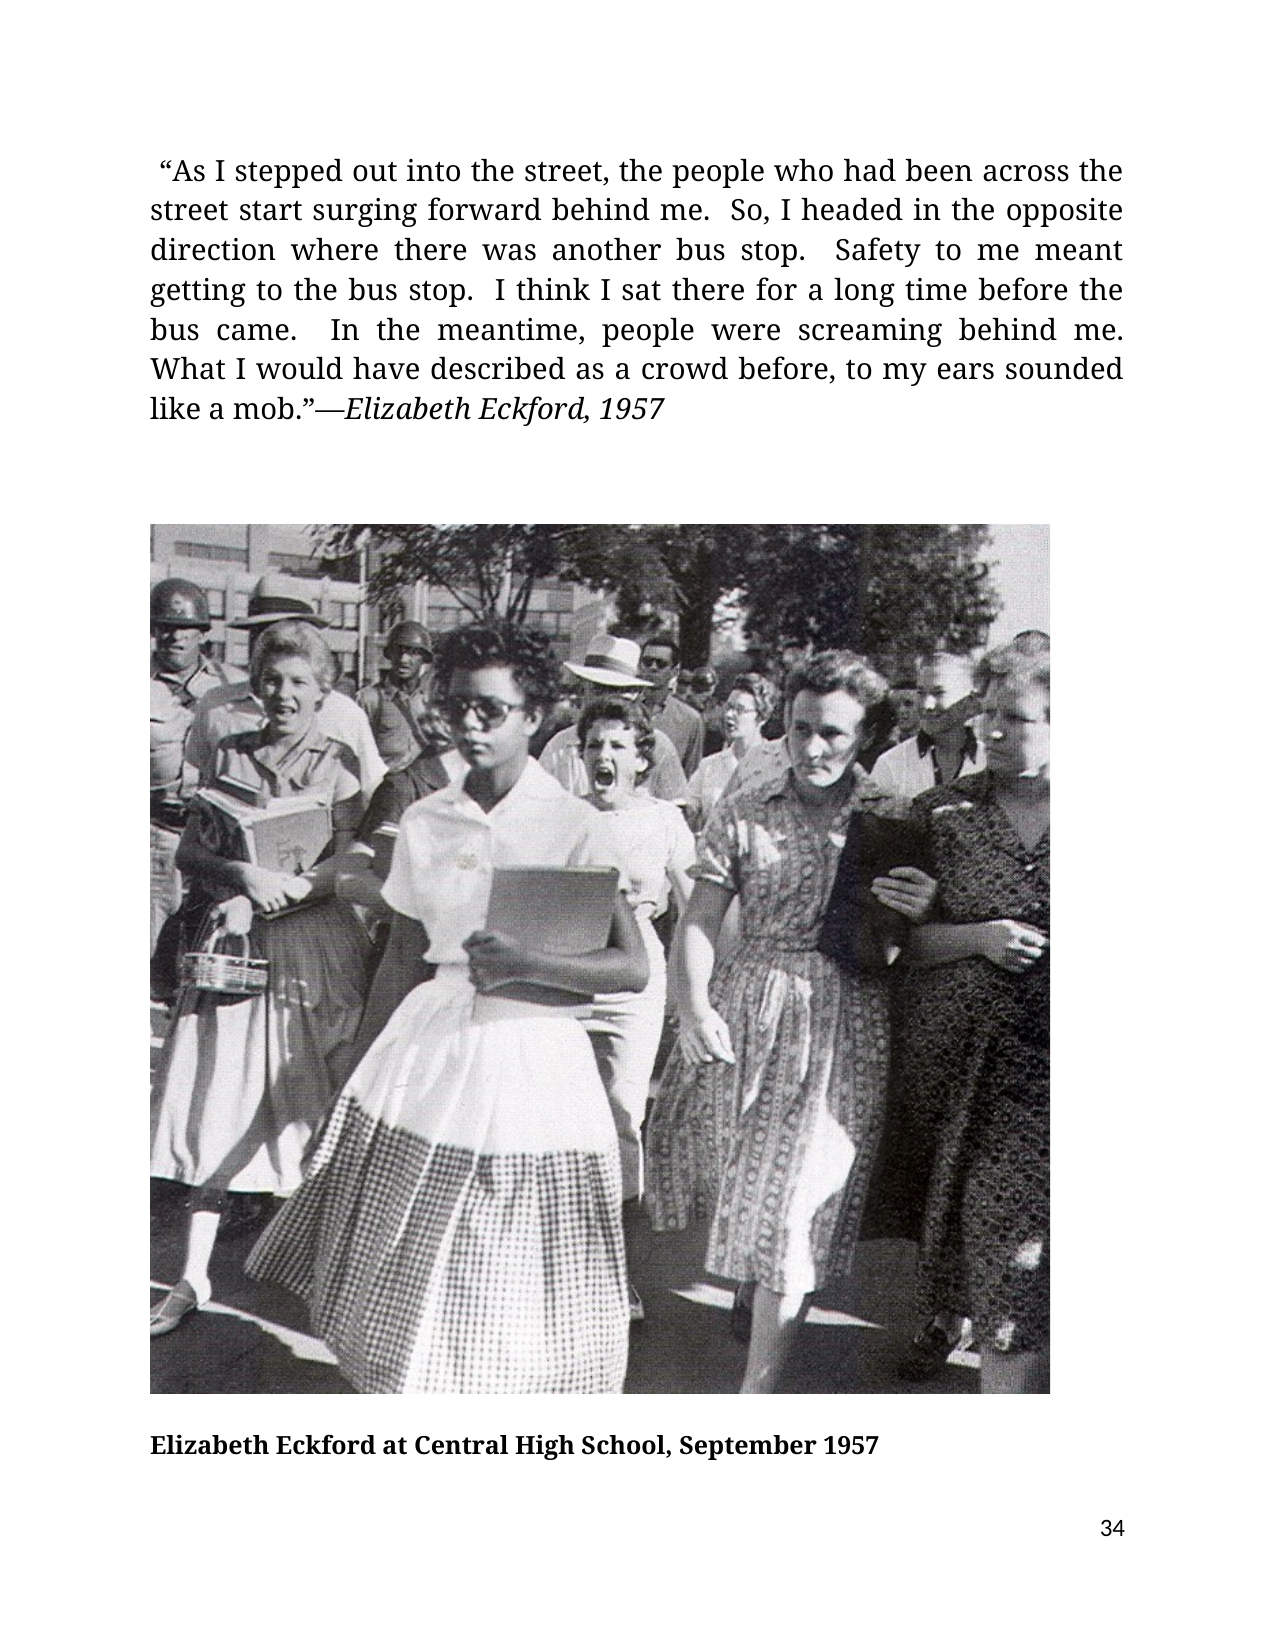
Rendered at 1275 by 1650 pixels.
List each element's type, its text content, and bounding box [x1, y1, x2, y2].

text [150, 1428, 1125, 1462]
text “As I stepped out into the street, the people who had been across the street start surging forward behind me. So, I headed in the opposite direction where there was another bus stop. Safety to me meant getting to the bus stop. I think I sat there for a long time before the bus came. In the meantime, people were screaming behind me. What I would have described as a crowd before, to my ears sounded like a mob.”—Elizabeth Eckford, 1957 [150, 150, 1125, 428]
picture [150, 524, 1050, 1394]
